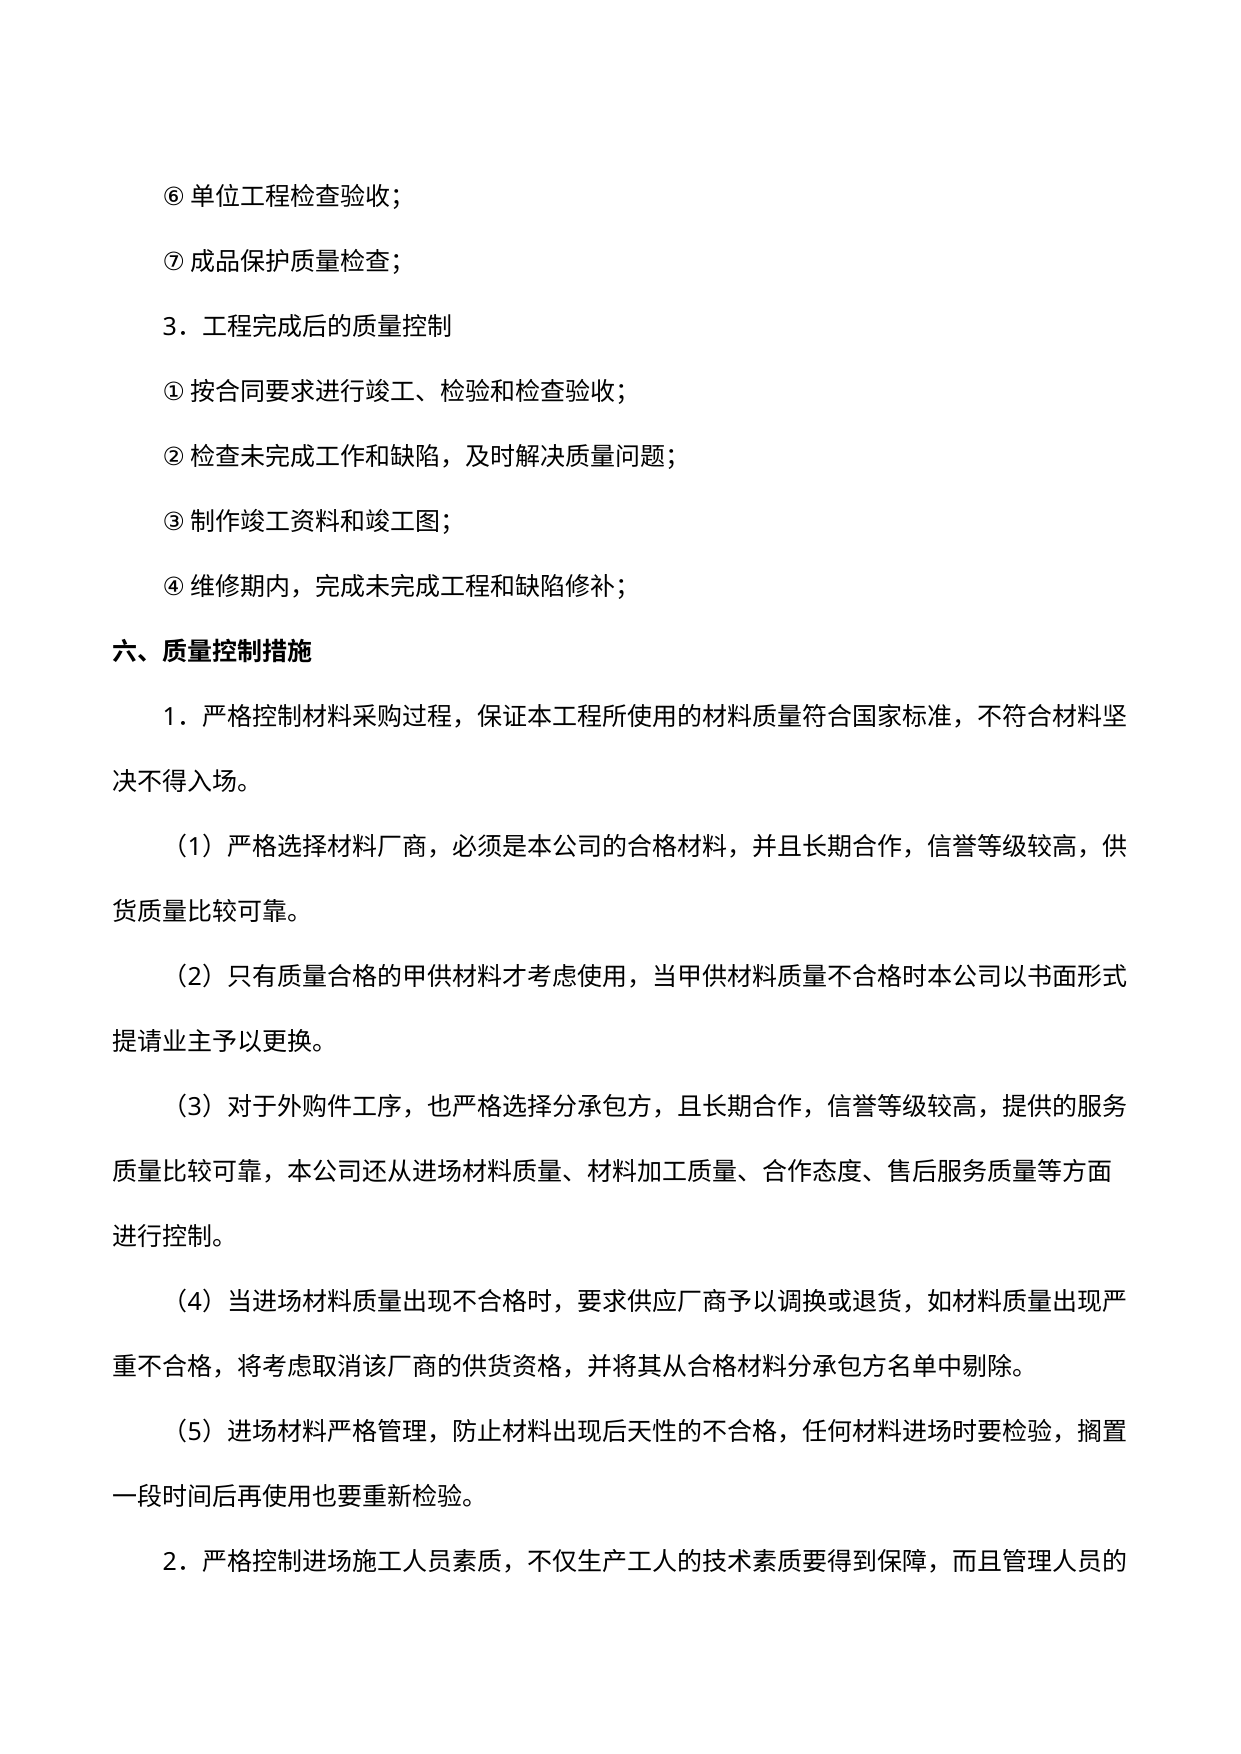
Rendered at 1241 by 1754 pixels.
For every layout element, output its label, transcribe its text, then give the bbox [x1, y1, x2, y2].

text 1．严格控制材料采购过程，保证本工程所使用的材料质量符合国家标准，不符合材料坚决不得入场。 [112, 682, 1128, 812]
text ①按合同要求进行竣工、检验和检查验收； [112, 357, 1128, 422]
text 3．工程完成后的质量控制 [112, 292, 1128, 357]
text （3）对于外购件工序，也严格选择分承包方，且长期合作，信誉等级较高，提供的服务质量比较可靠，本公司还从进场材料质量、材料加工质量、合作态度、售后服务质量等方面进行控制。 [112, 1072, 1128, 1267]
text 六、质量控制措施 [112, 617, 1128, 682]
text ⑦成品保护质量检查； [112, 227, 1128, 292]
text （5）进场材料严格管理，防止材料出现后天性的不合格，任何材料进场时要检验，搁置一段时间后再使用也要重新检验。 [112, 1397, 1128, 1527]
text ⑥单位工程检查验收； [112, 162, 1128, 227]
text ④维修期内，完成未完成工程和缺陷修补； [112, 552, 1128, 617]
text ③制作竣工资料和竣工图； [112, 487, 1128, 552]
text ②检查未完成工作和缺陷，及时解决质量问题； [112, 422, 1128, 487]
text （1）严格选择材料厂商，必须是本公司的合格材料，并且长期合作，信誉等级较高，供货质量比较可靠。 [112, 812, 1128, 942]
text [112, 1527, 1128, 1592]
text （4）当进场材料质量出现不合格时，要求供应厂商予以调换或退货，如材料质量出现严重不合格，将考虑取消该厂商的供货资格，并将其从合格材料分承包方名单中剔除。 [112, 1267, 1128, 1397]
text （2）只有质量合格的甲供材料才考虑使用，当甲供材料质量不合格时本公司以书面形式提请业主予以更换。 [112, 942, 1128, 1072]
